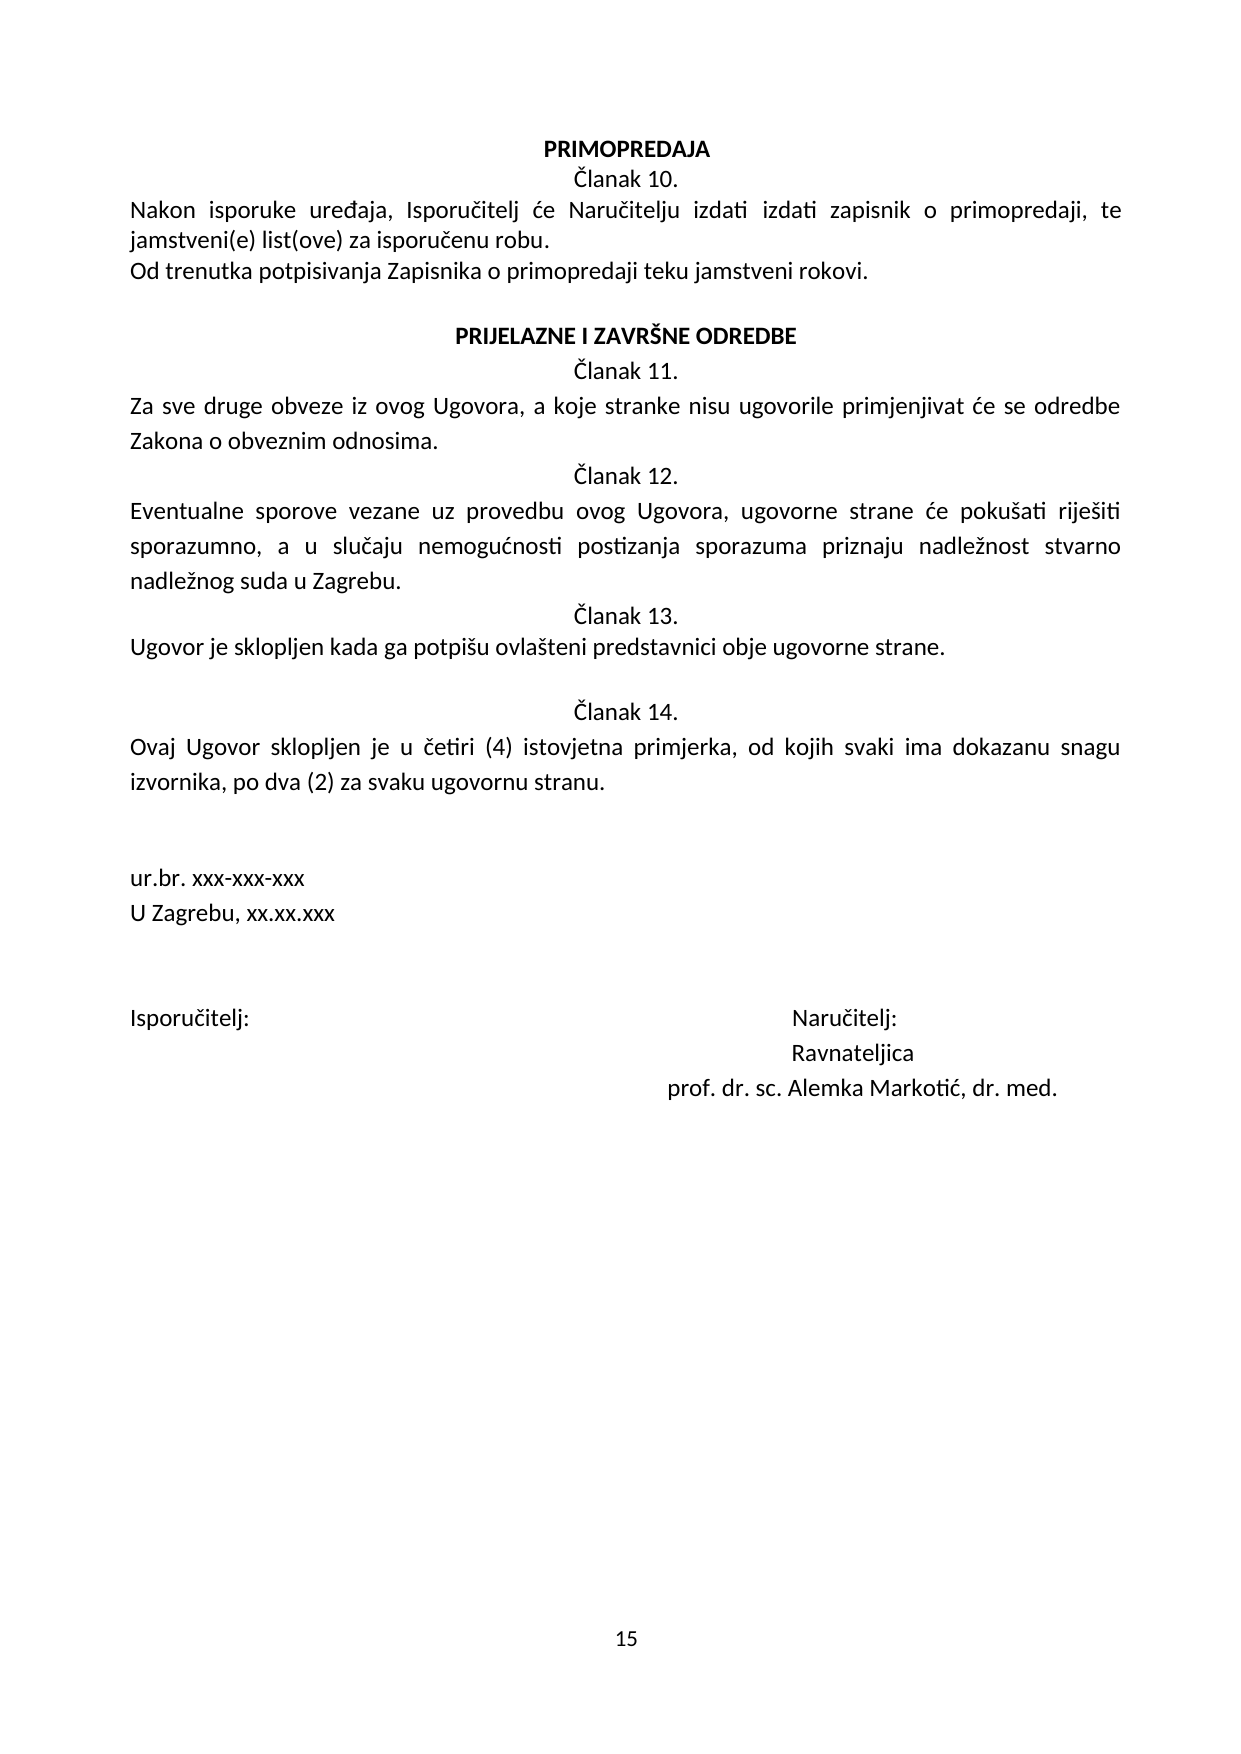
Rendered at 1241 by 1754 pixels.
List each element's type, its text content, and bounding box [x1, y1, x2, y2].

text Članak 10. [130, 163, 1122, 194]
text PRIMOPREDAJA [132, 133, 1122, 163]
text Eventualne sporove vezane uz provedbu ovog Ugovora, ugovorne strane će pokušati riješiti sporazumno, a u slučaju nemogućnosti postizanja sporazuma priznaju nadležnost stvarno nadležnog suda u Zagrebu. [130, 496, 1122, 596]
text ur.br. xxx-xxx-xxx [130, 863, 1122, 893]
text Članak 14. [130, 697, 1122, 727]
text Nakon isporuke uređaja, Isporučitelj će Naručitelju izdati izdati zapisnik o primopredaji, te jamstveni(e) list(ove) za isporučenu robu. [130, 194, 1122, 255]
text Od trenutka potpisivanja Zapisnika o primopredaji teku jamstveni rokovi. [130, 255, 1122, 286]
text Isporučitelj: Naručitelj: [130, 1003, 1122, 1033]
text U Zagrebu, xx.xx.xxx [130, 898, 1122, 928]
text Ugovor je sklopljen kada ga potpišu ovlašteni predstavnici obje ugovorne strane. [130, 631, 1122, 662]
text PRIJELAZNE I ZAVRŠNE ODREDBE [130, 321, 1122, 351]
text Članak 12. [130, 461, 1122, 491]
text prof. dr. sc. Alemka Markotić, dr. med. [130, 1073, 1122, 1103]
text Ravnateljica [130, 1038, 1122, 1068]
text Za sve druge obveze iz ovog Ugovora, a koje stranke nisu ugovorile primjenjivat će se odredbe Zakona o obveznim odnosima. [130, 391, 1122, 456]
text Članak 13. [130, 601, 1122, 631]
text Ovaj Ugovor sklopljen je u četiri (4) istovjetna primjerka, od kojih svaki ima dokazanu snagu izvornika, po dva (2) za svaku ugovornu stranu. [130, 732, 1122, 797]
text Članak 11. [130, 356, 1122, 386]
